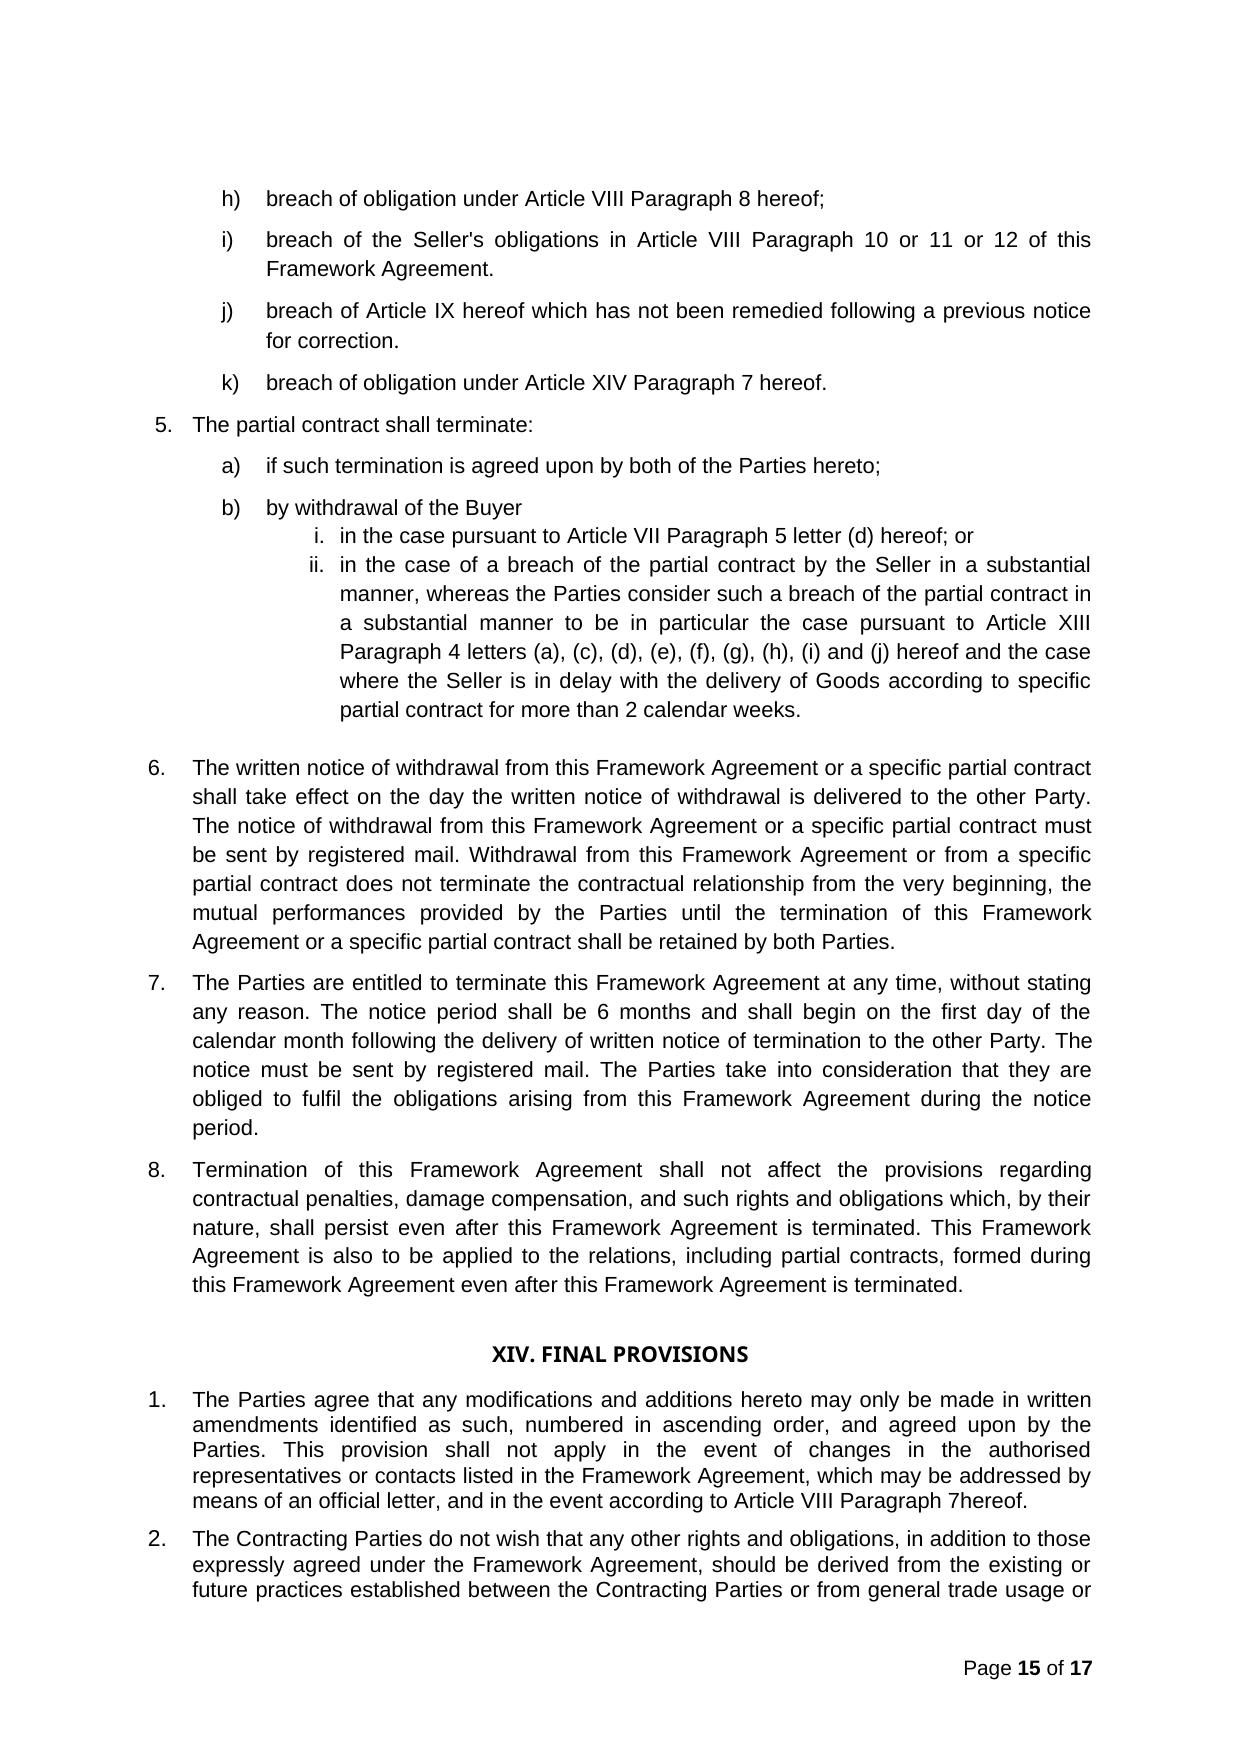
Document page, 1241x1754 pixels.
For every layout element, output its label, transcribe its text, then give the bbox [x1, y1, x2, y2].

text XIV. FINAL PROVISIONS [148, 1339, 1093, 1369]
list breach of Article IX hereof which has not been remedied following a previous notice for correction. [221, 298, 1093, 354]
list breach of obligation under Article VIII Paragraph 8 hereof; [221, 186, 1093, 211]
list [148, 1525, 1093, 1602]
list in the case pursuant to Article VII Paragraph 5 letter (d) hereof; or [325, 523, 1093, 549]
list breach of obligation under Article XIV Paragraph 7 hereof. [221, 370, 1093, 395]
list The Parties are entitled to terminate this Framework Agreement at any time, without stating any reason. The notice period shall be 6 months and shall begin on the first day of the calendar month following the delivery of written notice of termination to the other Party. The notice must be sent by registered mail. The Parties take into consideration that they are obliged to fulfil the obligations arising from this Framework Agreement during the notice period. [148, 970, 1093, 1140]
list The partial contract shall terminate: [154, 412, 1093, 437]
list in the case of a breach of the partial contract by the Seller in a substantial manner, whereas the Parties consider such a breach of the partial contract in a substantial manner to be in particular the case pursuant to Article XIII Paragraph 4 letters (a), (c), (d), (e), (f), (g), (h), (i) and (j) hereof and the case where the Seller is in delay with the delivery of Goods according to specific partial contract for more than 2 calendar weeks. [325, 552, 1093, 722]
list breach of the Seller's obligations in Article VIII Paragraph 10 or 11 or 12 of this Framework Agreement. [221, 227, 1093, 282]
list The written notice of withdrawal from this Framework Agreement or a specific partial contract shall take effect on the day the written notice of withdrawal is delivered to the other Party. The notice of withdrawal from this Framework Agreement or a specific partial contract must be sent by registered mail. Withdrawal from this Framework Agreement or from a specific partial contract does not terminate the contractual relationship from the very beginning, the mutual performances provided by the Parties until the termination of this Framework Agreement or a specific partial contract shall be retained by both Parties. [148, 755, 1093, 954]
list by withdrawal of the Buyer [221, 494, 1093, 520]
list if such termination is agreed upon by both of the Parties hereto; [221, 453, 1093, 478]
list Termination of this Framework Agreement shall not affect the provisions regarding contractual penalties, damage compensation, and such rights and obligations which, by their nature, shall persist even after this Framework Agreement is terminated. This Framework Agreement is also to be applied to the relations, including partial contracts, formed during this Framework Agreement even after this Framework Agreement is terminated. [148, 1157, 1093, 1298]
list The Parties agree that any modifications and additions hereto may only be made in written amendments identified as such, numbered in ascending order, and agreed upon by the Parties. This provision shall not apply in the event of changes in the authorised representatives or contacts listed in the Framework Agreement, which may be addressed by means of an official letter, and in the event according to Article VIII Paragraph 7hereof. [148, 1386, 1093, 1513]
